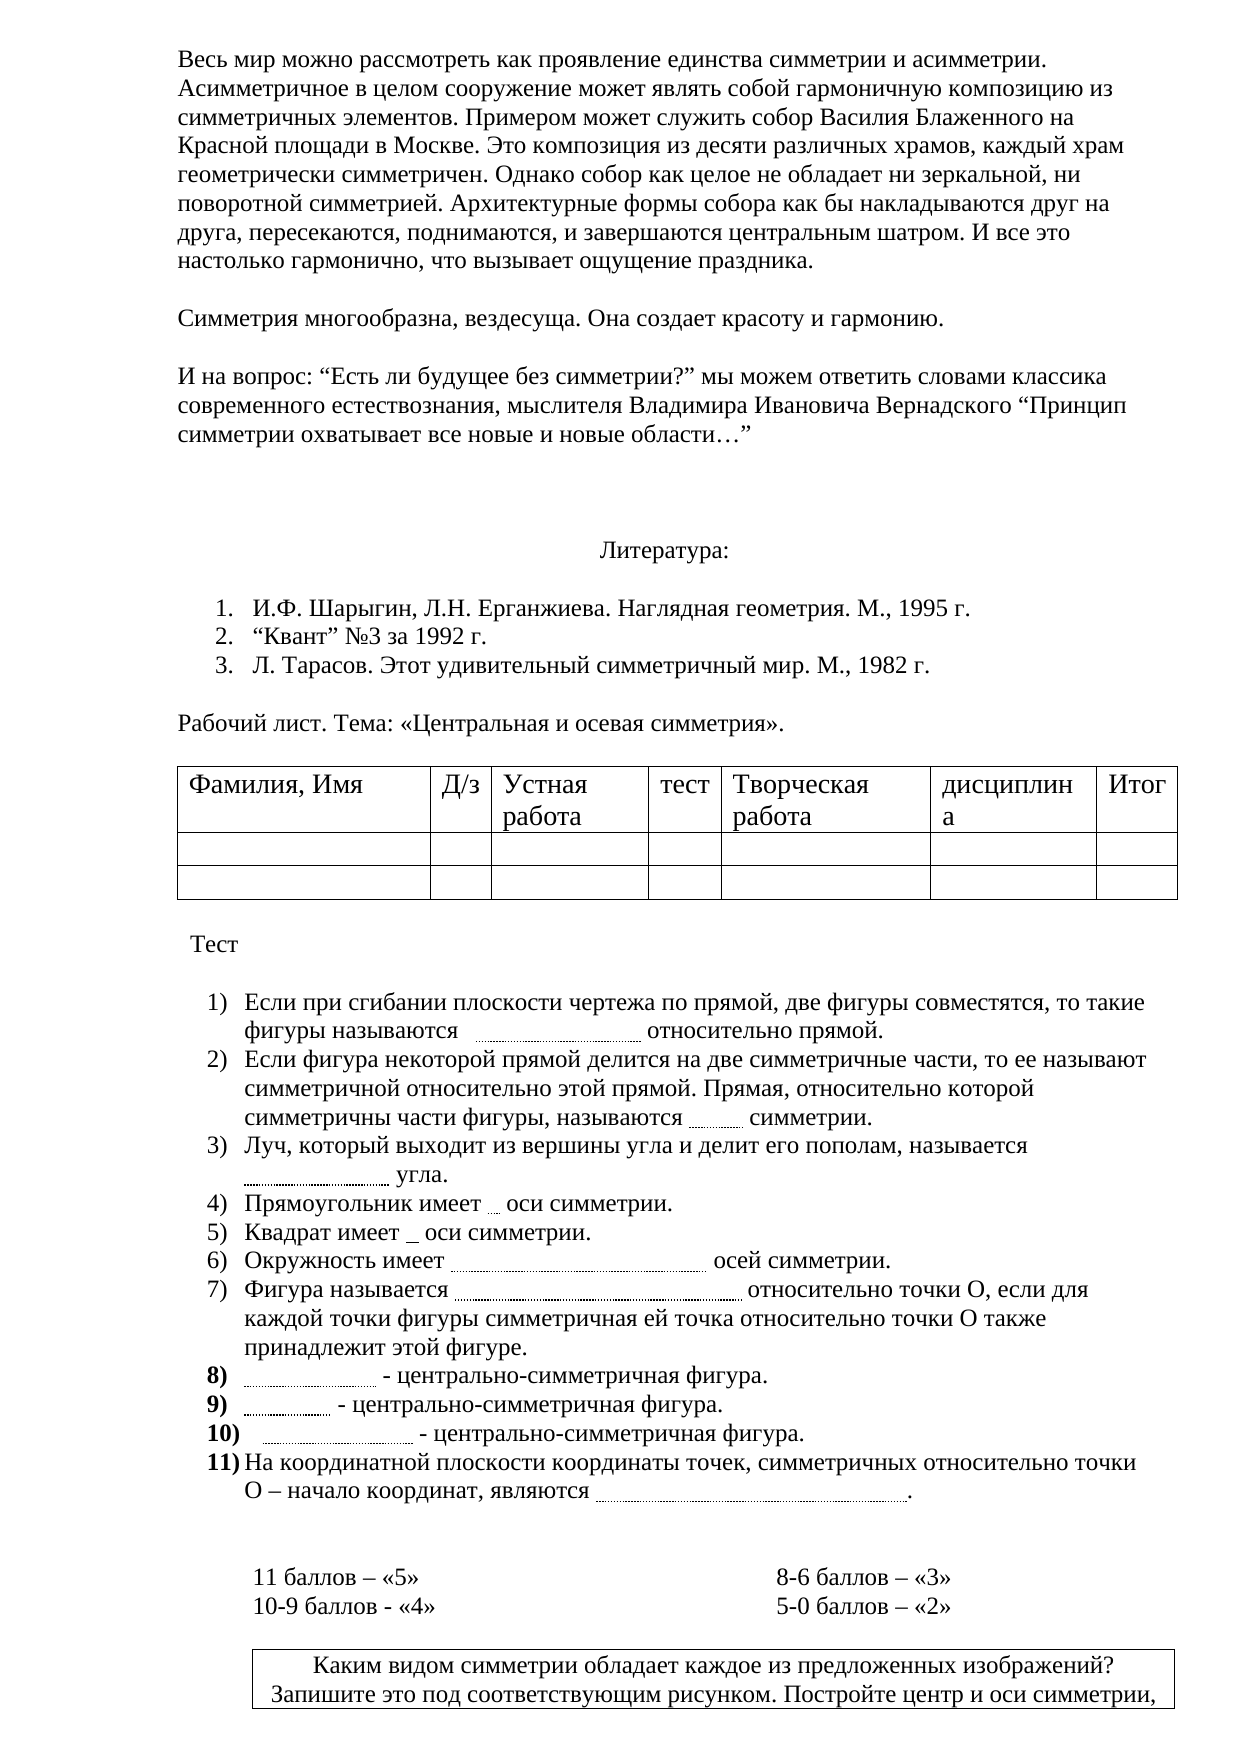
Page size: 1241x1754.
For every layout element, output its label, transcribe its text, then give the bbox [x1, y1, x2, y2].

list Л. Тарасов. Этот удивительный симметричный мир. М., 1982 г. [215, 650, 1152, 679]
table_cell [649, 833, 721, 865]
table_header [253, 1650, 1174, 1707]
table_cell [431, 833, 491, 865]
list Окружность - центрально-симметричная фигура. [207, 1361, 1152, 1389]
list Окружность имеет бесконечное множество осей симметрии. [207, 1246, 1152, 1274]
list 5-0 баллов – «2» [776, 1591, 1152, 1620]
list Если при сгибании плоскости чертежа по прямой, две фигуры совместятся, то такие фигуры называются симметричными относительно прямой. [207, 987, 1152, 1044]
list Если фигура некоторой прямой делится на две симметричные части, то ее называют симметричной относительно этой прямой. Прямая, относительно которой симметричны части фигуры, называются осью симметрии. [207, 1044, 1152, 1131]
table_header Творческая работа [722, 767, 930, 832]
list Отрезок - центрально-симметричная фигура. [207, 1389, 1152, 1418]
table_cell [722, 833, 930, 865]
list 10-9 баллов - «4» [252, 1591, 627, 1620]
text И на вопрос: “Есть ли будущее без симметрии?” мы можем ответить словами классика современного естествознания, мыслителя Владимира Ивановича Вернадского “Принцип симметрии охватывает все новые и новые области…” [177, 361, 1152, 448]
table_header Д/з [431, 767, 491, 832]
table_header Итог [1097, 767, 1177, 832]
table_header Устная работа [492, 767, 648, 832]
list Квадрат имеет 4 оси симметрии. [207, 1217, 1152, 1246]
table_cell [1097, 866, 1177, 899]
table_cell [649, 866, 721, 899]
table_cell [931, 833, 1096, 865]
list Луч, который выходит из вершины угла и делит его пополам, называется биссектрисой угла. [207, 1131, 1152, 1188]
table_cell [1097, 833, 1177, 865]
table_cell [492, 866, 648, 899]
text Тест [177, 929, 1152, 958]
text Рабочий лист. Тема: «Центральная и осевая симметрия». [177, 708, 1152, 737]
table_cell [931, 866, 1096, 899]
table_cell [722, 866, 930, 899]
list Фигура называется центрально-симметричной относительно точки О, если для каждой точки фигуры симметричная ей точка относительно точки О также принадлежит этой фигуре. [207, 1274, 1152, 1361]
list 8-6 баллов – «3» [776, 1562, 1152, 1591]
table_cell [178, 833, 430, 865]
text Симметрия многообразна, вездесуща. Она создает красоту и гармонию. [177, 303, 1152, 332]
list На координатной плоскости координаты точек, симметричных относительно точки О – начало координат, являются противоположными числами. [207, 1447, 1152, 1504]
table_cell [178, 866, 430, 899]
table_header тест [649, 767, 721, 832]
text Весь мир можно рассмотреть как проявление единства симметрии и асимметрии. Асимметричное в целом сооружение может являть собой гармоничную композицию из симметричных элементов. Примером может служить собор Василия Блаженного на Красной площади в Москве. Это композиция из десяти различных храмов, каждый храм геометрически симметричен. Однако собор как целое не обладает ни зеркальной, ни поворотной симметрией. Архитектурные формы собора как бы накладываются друг на друга, пересекаются, поднимаются, и завершаются центральным шатром. И все это настолько гармонично, что вызывает ощущение праздника. [177, 44, 1152, 274]
list 11 баллов – «5» [252, 1562, 627, 1591]
table_header дисциплина [931, 767, 1096, 832]
list Прямоугольник имеет 2 оси симметрии. [207, 1188, 1152, 1217]
table_header Фамилия, Имя [178, 767, 430, 832]
list Прямоугольник - центрально-симметричная фигура. [207, 1418, 1152, 1447]
list “Квант” №3 за . [215, 621, 1152, 650]
table_cell [431, 866, 491, 899]
list И.Ф. Шарыгин, Л.Н. Ерганжиева. Наглядная геометрия. М., . [215, 593, 1152, 621]
text Литература: [177, 535, 1152, 563]
table_cell [492, 833, 648, 865]
